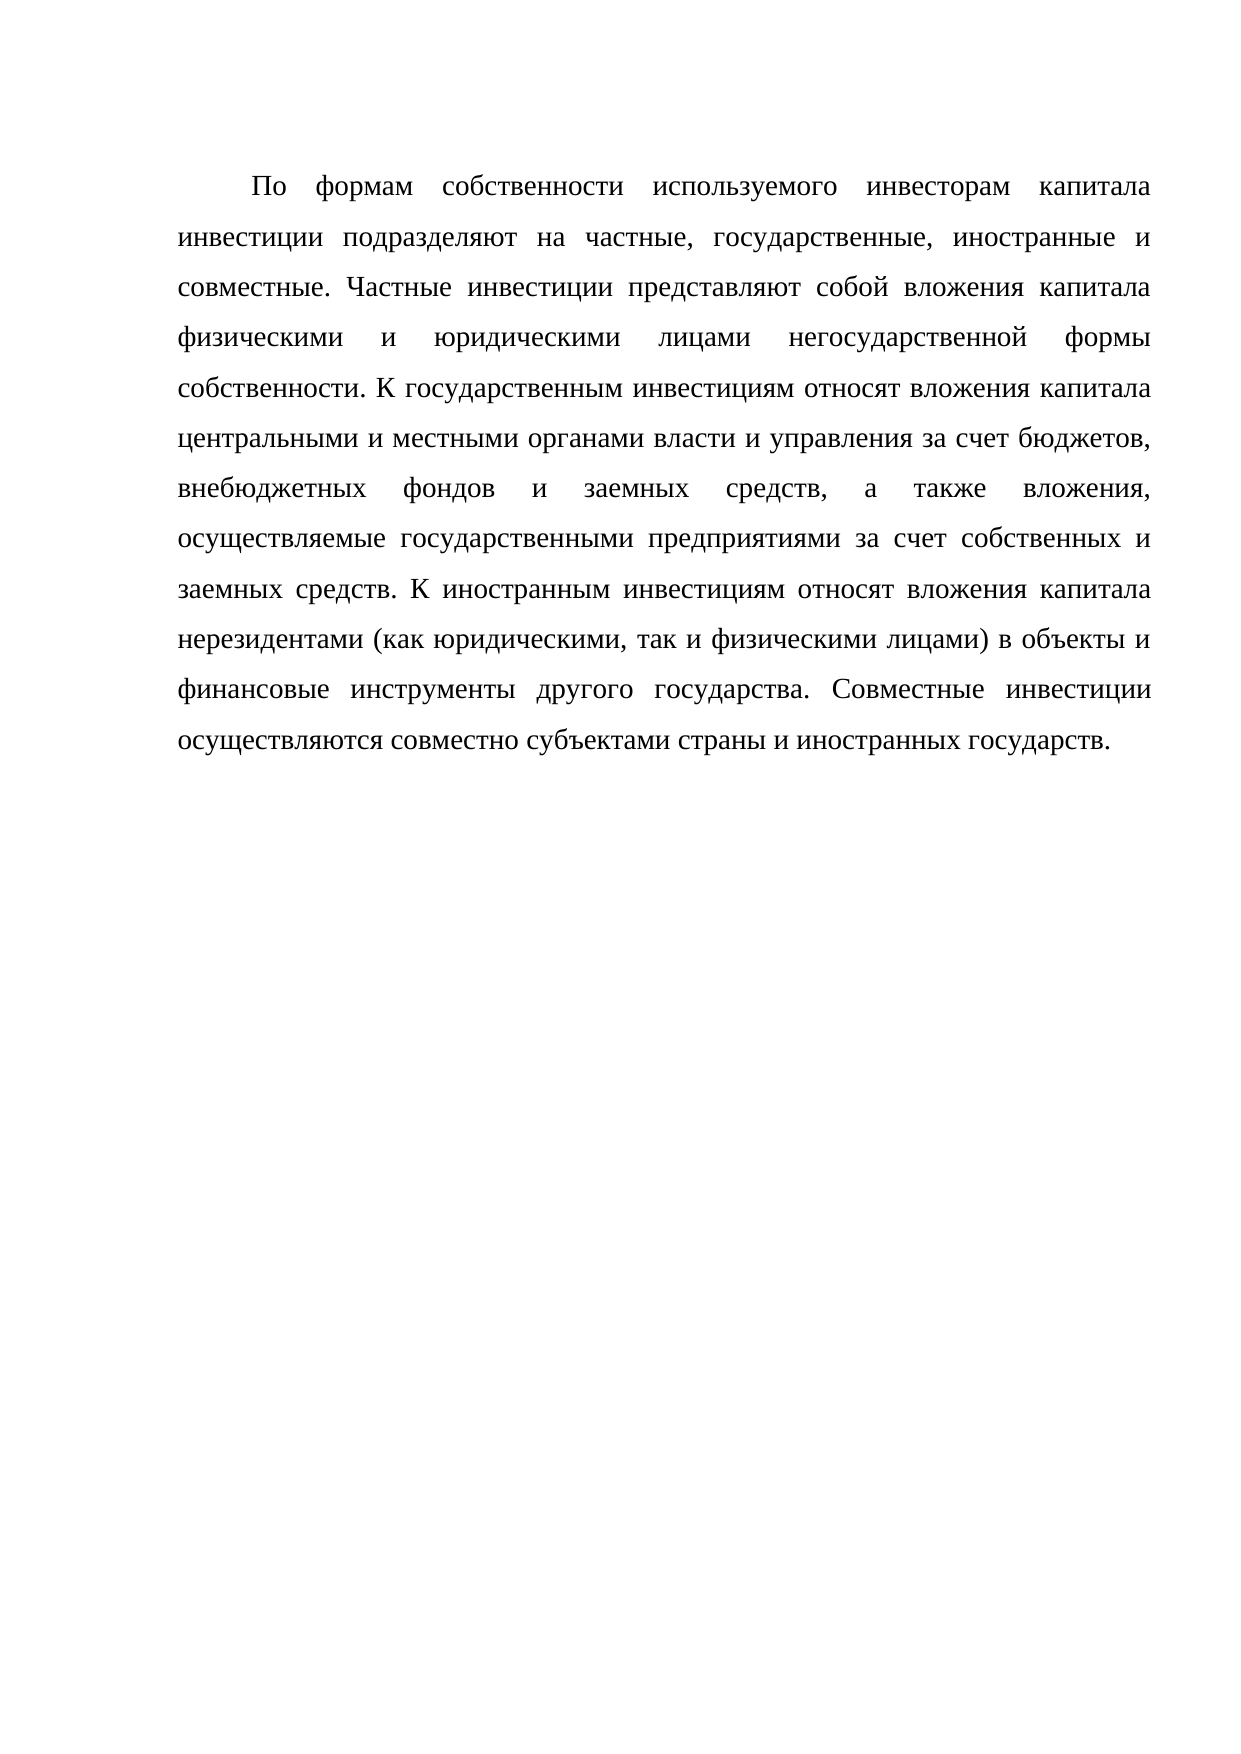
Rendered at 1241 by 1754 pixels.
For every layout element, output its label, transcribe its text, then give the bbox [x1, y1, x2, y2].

text По формам собственности используемого инвесторам капитала инвестиции подразделяют на частные, государственные, иностранные и совместные. Частные инвестиции представляют собой вложения капитала физическими и юридическими лицами негосударственной формы собственности. К государственным инвестициям относят вложения капитала центральными и местными органами власти и управления за счет бюджетов, внебюджетных фондов и заемных средств, а также вложения, осуществляемые государственными предприятиями за счет собственных и заемных средств. К иностранным инвестициям относят вложения капитала нерезидентами (как юридическими, так и физическими лицами) в объекты и финансовые инструменты другого государства. Совместные инвестиции осуществляются совместно субъектами страны и иностранных государств. [177, 168, 1152, 755]
